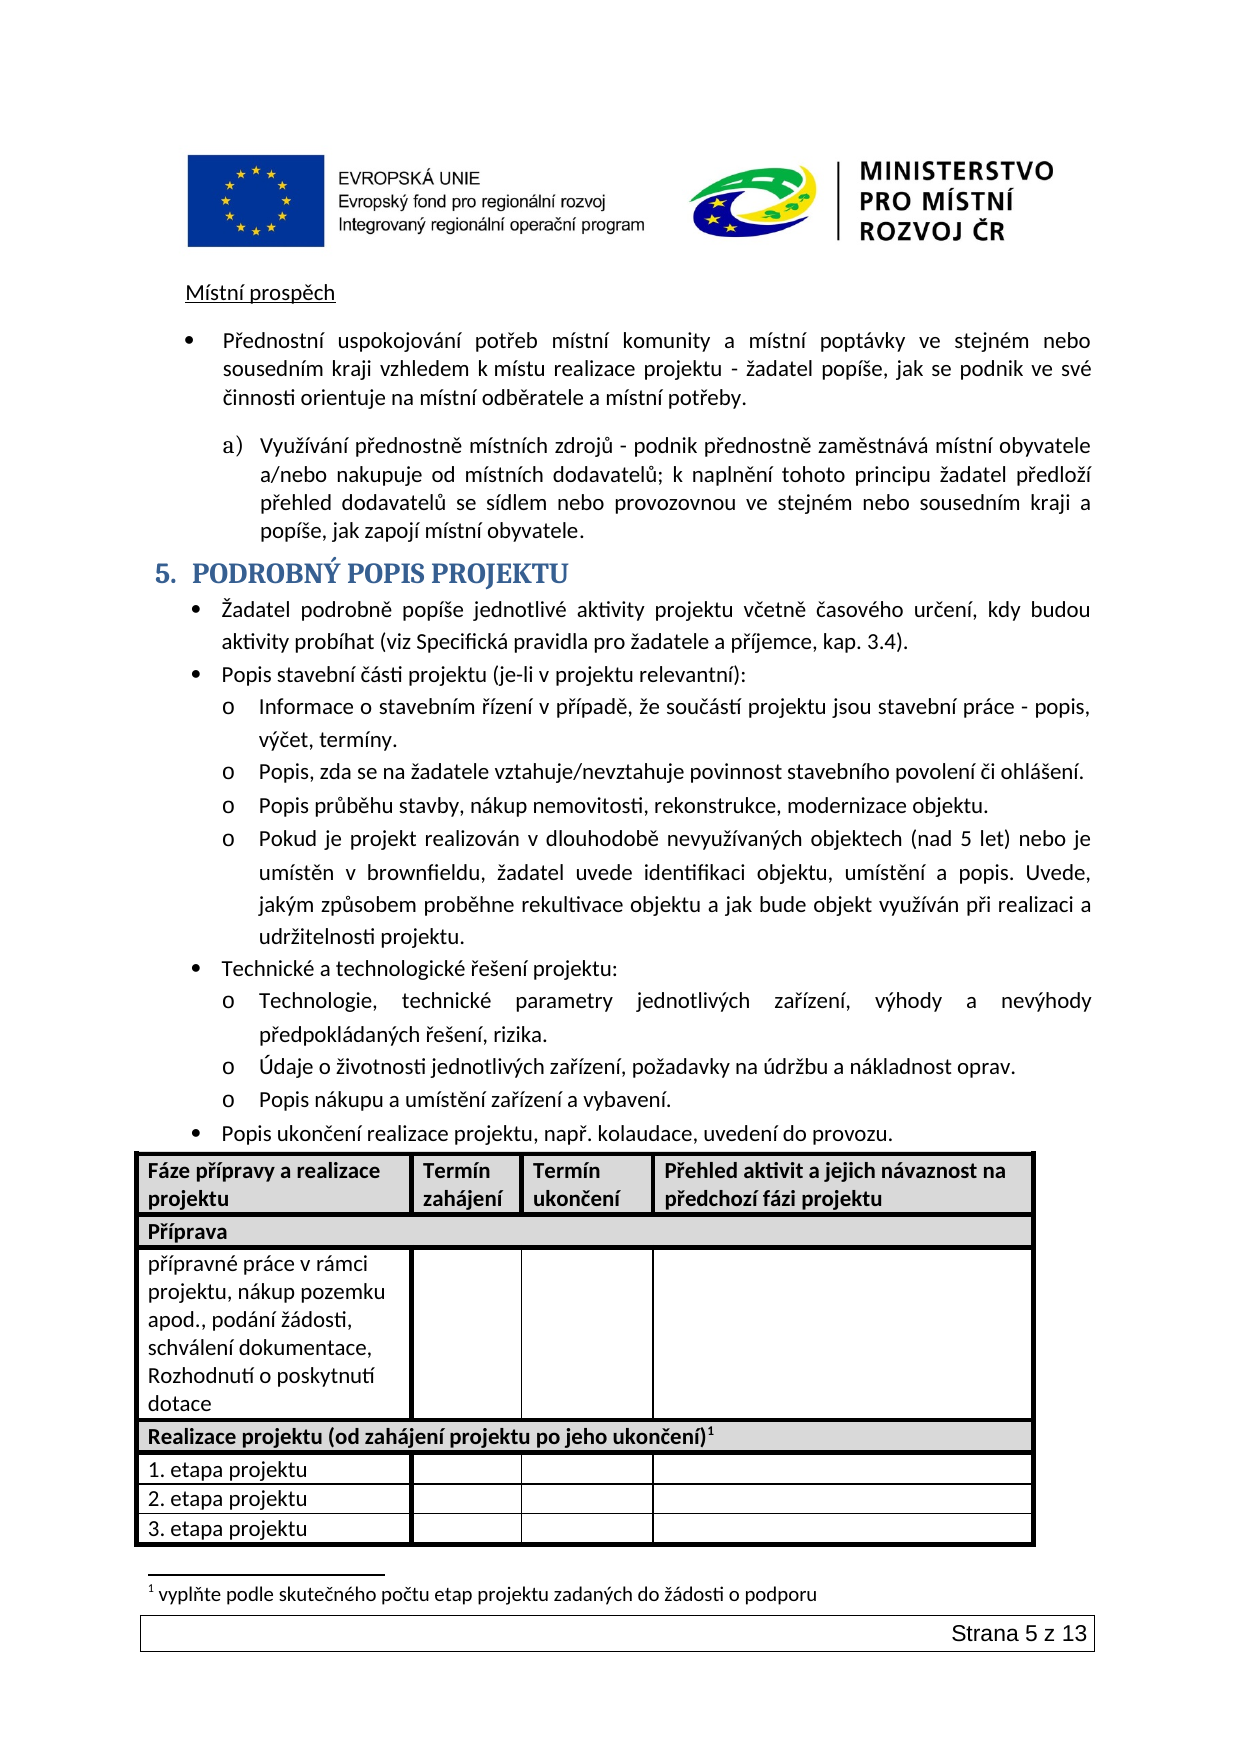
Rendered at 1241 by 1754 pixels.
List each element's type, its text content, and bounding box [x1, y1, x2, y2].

list Popis, zda se na žadatele vztahuje/nevztahuje povinnost stavebního povolení či ohlášení. [221, 757, 1093, 787]
subtitle Podrobný popis projektu [155, 557, 1093, 590]
table_cell [522, 1514, 652, 1542]
table_cell 1. etapa projektu [139, 1455, 409, 1483]
list Popis ukončení realizace projektu, např. kolaudace, uvedení do provozu. [192, 1119, 1093, 1147]
table_cell [414, 1514, 521, 1542]
table_cell Realizace projektu (od zahájení projektu po jeho ukončení) [139, 1422, 1031, 1450]
list Popis nákupu a umístění zařízení a vybavení. [221, 1086, 1093, 1115]
list Technické a technologické řešení projektu: [192, 954, 1093, 982]
table_cell [654, 1455, 1031, 1483]
table_cell [414, 1485, 521, 1513]
list Přednostní uspokojování potřeb místní komunity a místní poptávky ve stejném nebo sousedním kraji vzhledem k místu realizace projektu - žadatel popíše, jak se podnik ve své činnosti orientuje na místní odběratele a místní potřeby. [185, 327, 1093, 411]
table_header Termín zahájení [414, 1156, 519, 1212]
table_cell [522, 1485, 652, 1513]
picture [157, 123, 1083, 277]
list Pokud je projekt realizován v dlouhodobě nevyužívaných objektech (nad 5 let) nebo je umístěn v brownfieldu, žadatel uvede identifikaci objektu, umístění a popis. Uvede, jakým způsobem proběhne rekultivace objektu a jak bude objekt využíván při realizaci a udržitelnosti projektu. [221, 824, 1093, 950]
table_cell 2. etapa projektu [139, 1485, 409, 1513]
table_cell [654, 1514, 1031, 1542]
table_cell 3. etapa projektu [139, 1514, 409, 1542]
table_cell [654, 1250, 1031, 1418]
table_cell [522, 1250, 652, 1418]
table_cell Příprava [139, 1217, 1031, 1245]
table_header Fáze přípravy a realizace projektu [139, 1156, 409, 1212]
table_cell [522, 1455, 652, 1483]
text Místní prospěch [185, 278, 1093, 306]
table_header Termín ukončení [524, 1156, 651, 1212]
table_cell přípravné práce v rámci projektu, nákup pozemku apod., podání žádosti, schválení dokumentace, Rozhodnutí o poskytnutí dotace [139, 1250, 409, 1418]
list Technologie, technické parametry jednotlivých zařízení, výhody a nevýhody předpokládaných řešení, rizika. [221, 987, 1093, 1048]
table_cell [414, 1455, 521, 1483]
list Využívání přednostně místních zdrojů - podnik přednostně zaměstnává místní obyvatele a/nebo nakupuje od místních dodavatelů; k naplnění tohoto principu žadatel předloží přehled dodavatelů se sídlem nebo provozovnou ve stejném nebo sousedním kraji a popíše, jak zapojí místní obyvatele. [223, 431, 1093, 544]
table_header Přehled aktivit a jejich návaznost na předchozí fázi projektu [655, 1156, 1031, 1212]
table_cell [654, 1485, 1031, 1513]
list Popis průběhu stavby, nákup nemovitosti, rekonstrukce, modernizace objektu. [221, 791, 1093, 820]
list Údaje o životnosti jednotlivých zařízení, požadavky na údržbu a nákladnost oprav. [221, 1052, 1093, 1081]
list Informace o stavebním řízení v případě, že součástí projektu jsou stavební práce - popis, výčet, termíny. [221, 692, 1093, 753]
list Žadatel podrobně popíše jednotlivé aktivity projektu včetně časového určení, kdy budou aktivity probíhat (viz Specifická pravidla pro žadatele a příjemce, kap. 3.4). [192, 595, 1093, 656]
table_cell [414, 1250, 521, 1418]
list Popis stavební části projektu (je-li v projektu relevantní): [192, 660, 1093, 688]
